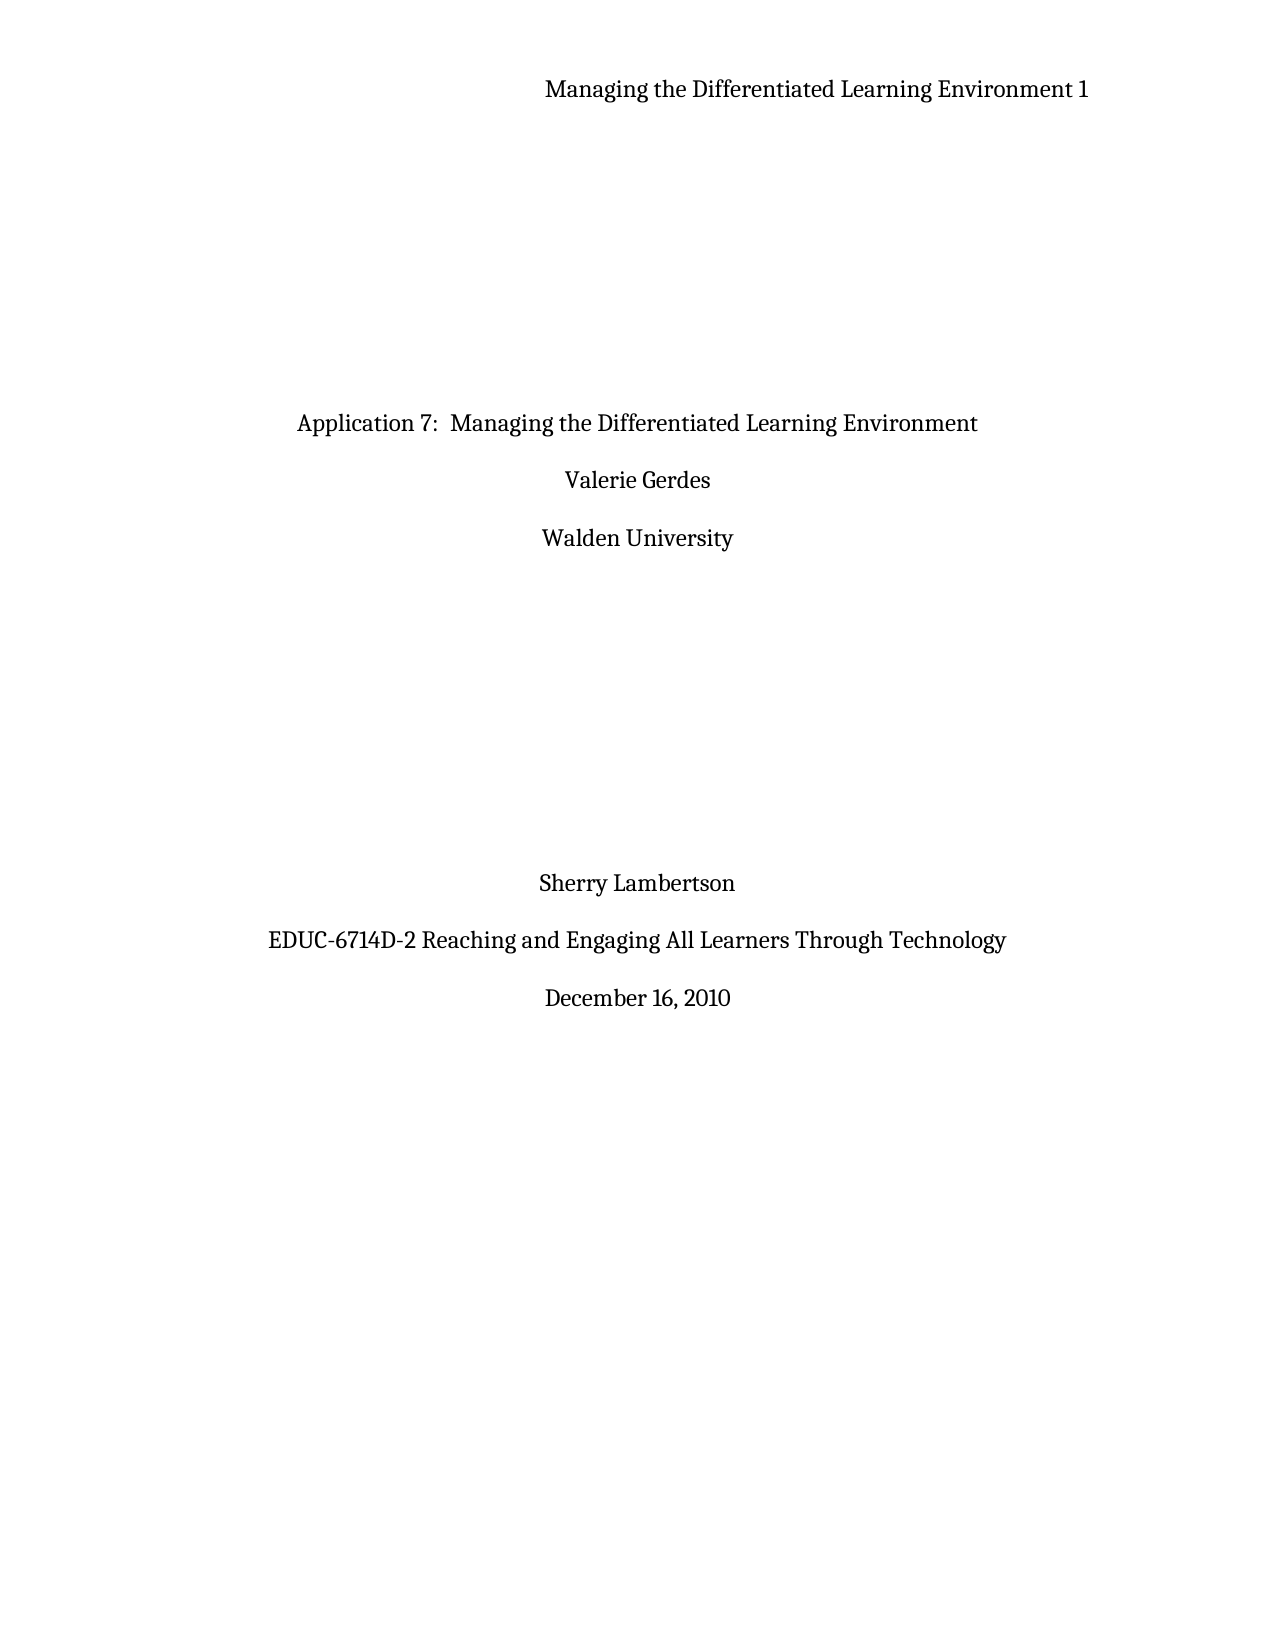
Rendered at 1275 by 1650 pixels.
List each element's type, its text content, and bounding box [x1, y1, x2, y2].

text December 16, 2010 [187, 984, 1087, 1012]
text Valerie Gerdes [187, 466, 1087, 495]
text Application 7: Managing the Differentiated Learning Environment [187, 409, 1087, 437]
text EDUC-6714D-2 Reaching and Engaging All Learners Through Technology [187, 926, 1087, 955]
text Walden University [187, 524, 1087, 552]
text Sherry Lambertson [187, 869, 1087, 897]
